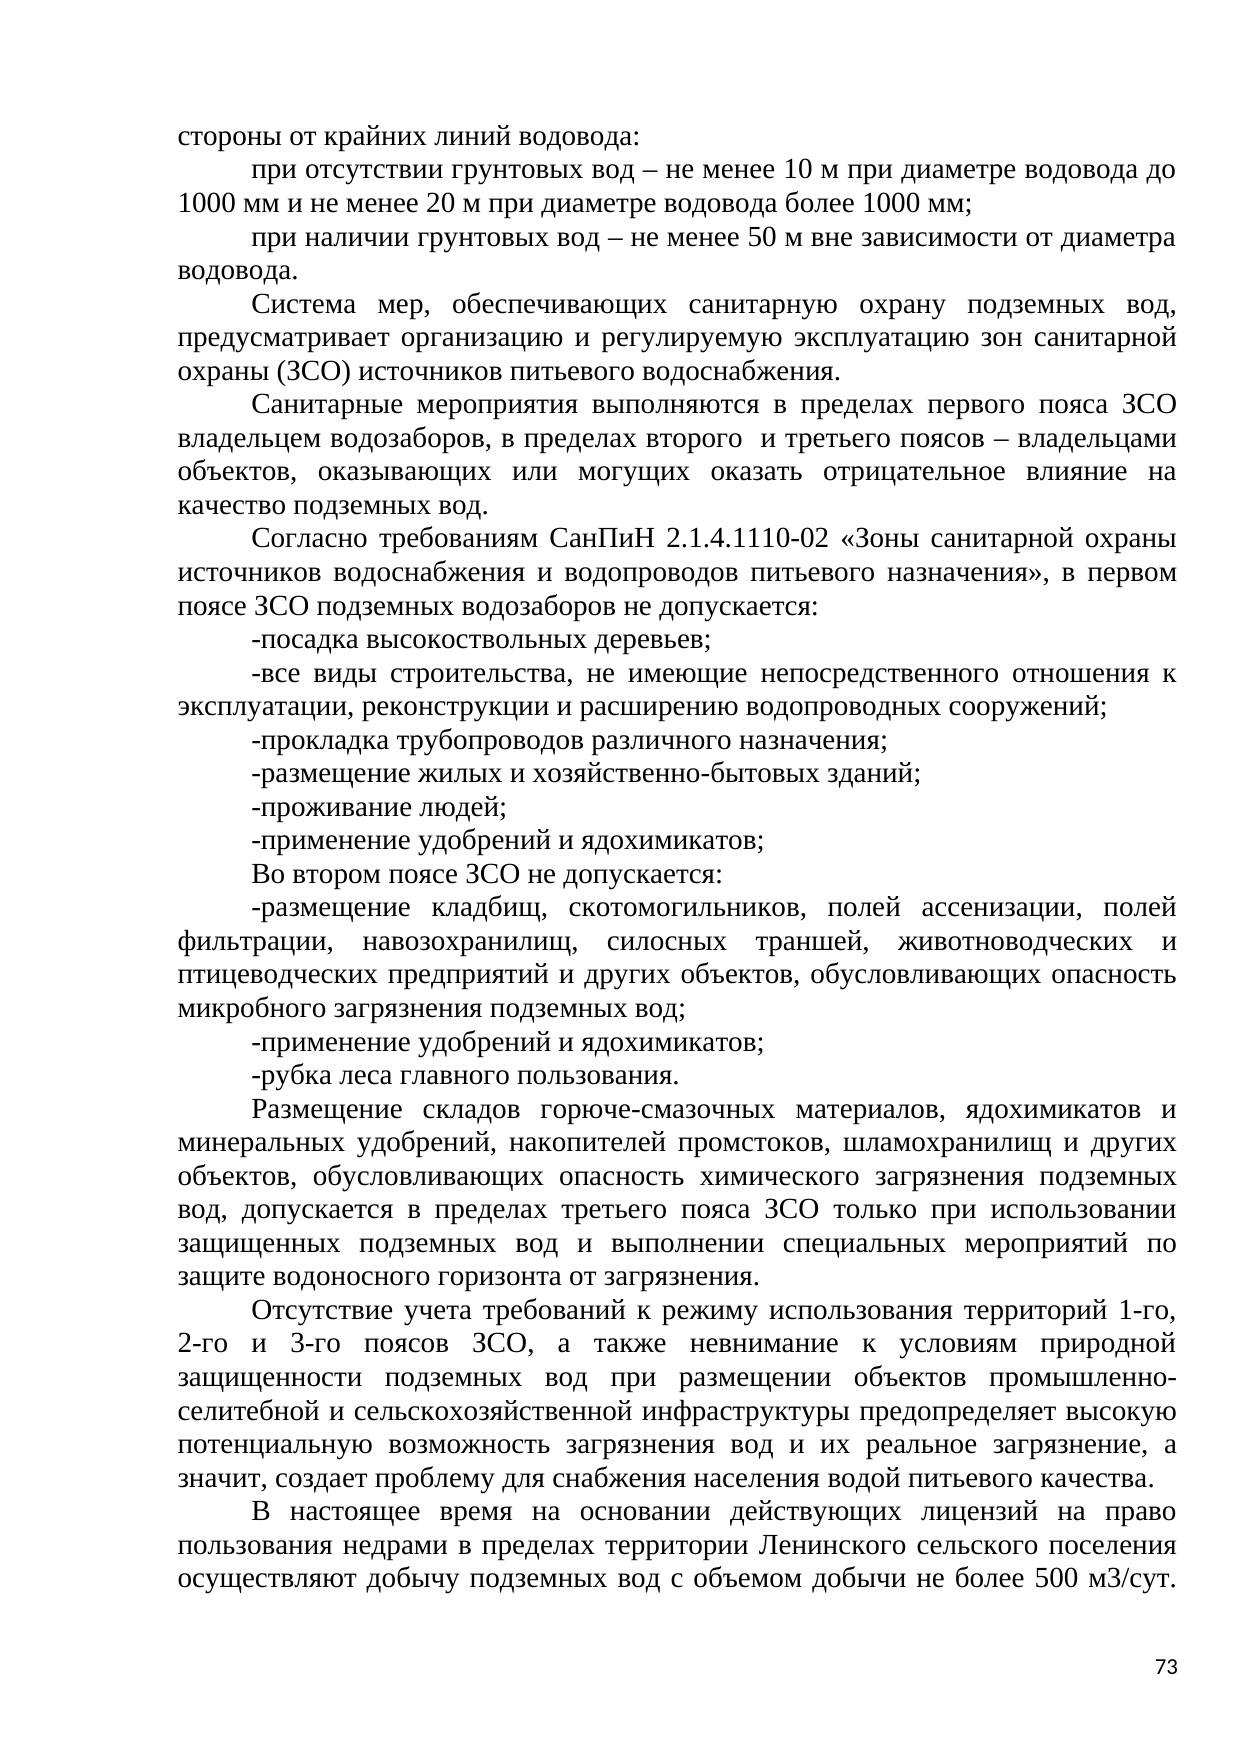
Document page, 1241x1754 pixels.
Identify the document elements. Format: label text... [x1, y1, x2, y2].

text -рубка леса главного пользования. [177, 1057, 1178, 1091]
text Во втором поясе ЗСО не допускается: [177, 856, 1178, 889]
text -размещение кладбищ, скотомогильников, полей ассенизации, полей фильтрации, навозохранилищ, силосных траншей, животноводческих и птицеводческих предприятий и других объектов, обусловливающих опасность микробного загрязнения подземных вод; [177, 889, 1178, 1024]
text Размещение складов горюче-смазочных материалов, ядохимикатов и минеральных удобрений, накопителей промстоков, шламохранилищ и других объектов, обусловливающих опасность химического загрязнения подземных вод, допускается в пределах третьего пояса ЗСО только при использовании защищенных подземных вод и выполнении специальных мероприятий по защите водоносного горизонта от загрязнения. [177, 1091, 1178, 1292]
text при наличии грунтовых вод – не менее 50 м вне зависимости от диаметра водовода. [177, 219, 1178, 286]
text -применение удобрений и ядохимикатов; [177, 822, 1178, 856]
text Санитарные мероприятия выполняются в пределах первого пояса ЗСО владельцем водозаборов, в пределах второго и третьего поясов – владельцами объектов, оказывающих или могущих оказать отрицательное влияние на качество подземных вод. [177, 386, 1178, 521]
text -все виды строительства, не имеющие непосредственного отношения к эксплуатации, реконструкции и расширению водопроводных сооружений; [177, 655, 1178, 722]
text -посадка высокоствольных деревьев; [177, 621, 1178, 655]
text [177, 118, 1178, 152]
text -проживание людей; [177, 789, 1178, 822]
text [177, 1493, 1178, 1594]
text Система мер, обеспечивающих санитарную охрану подземных вод, предусматривает организацию и регулируемую эксплуатацию зон санитарной охраны (ЗСО) источников питьевого водоснабжения. [177, 286, 1178, 386]
text при отсутствии грунтовых вод – не менее 10 м при диаметре водовода до 1000 мм и не менее 20 м при диаметре водовода более 1000 мм; [177, 152, 1178, 219]
text -прокладка трубопроводов различного назначения; [177, 722, 1178, 755]
text -размещение жилых и хозяйственно-бытовых зданий; [177, 755, 1178, 789]
text -применение удобрений и ядохимикатов; [177, 1024, 1178, 1057]
text Отсутствие учета требований к режиму использования территорий 1-го, 2-го и 3-го поясов ЗСО, а также невнимание к условиям природной защищенности подземных вод при размещении объектов промышленно-селитебной и сельскохозяйственной инфраструктуры предопределяет высокую потенциальную возможность загрязнения вод и их реальное загрязнение, а значит, создает проблему для снабжения населения водой питьевого качества. [177, 1292, 1178, 1493]
text Согласно требованиям СанПиН 2.1.4.1110-02 «Зоны санитарной охраны источников водоснабжения и водопроводов питьевого назначения», в первом поясе ЗСО подземных водозаборов не допускается: [177, 521, 1178, 621]
